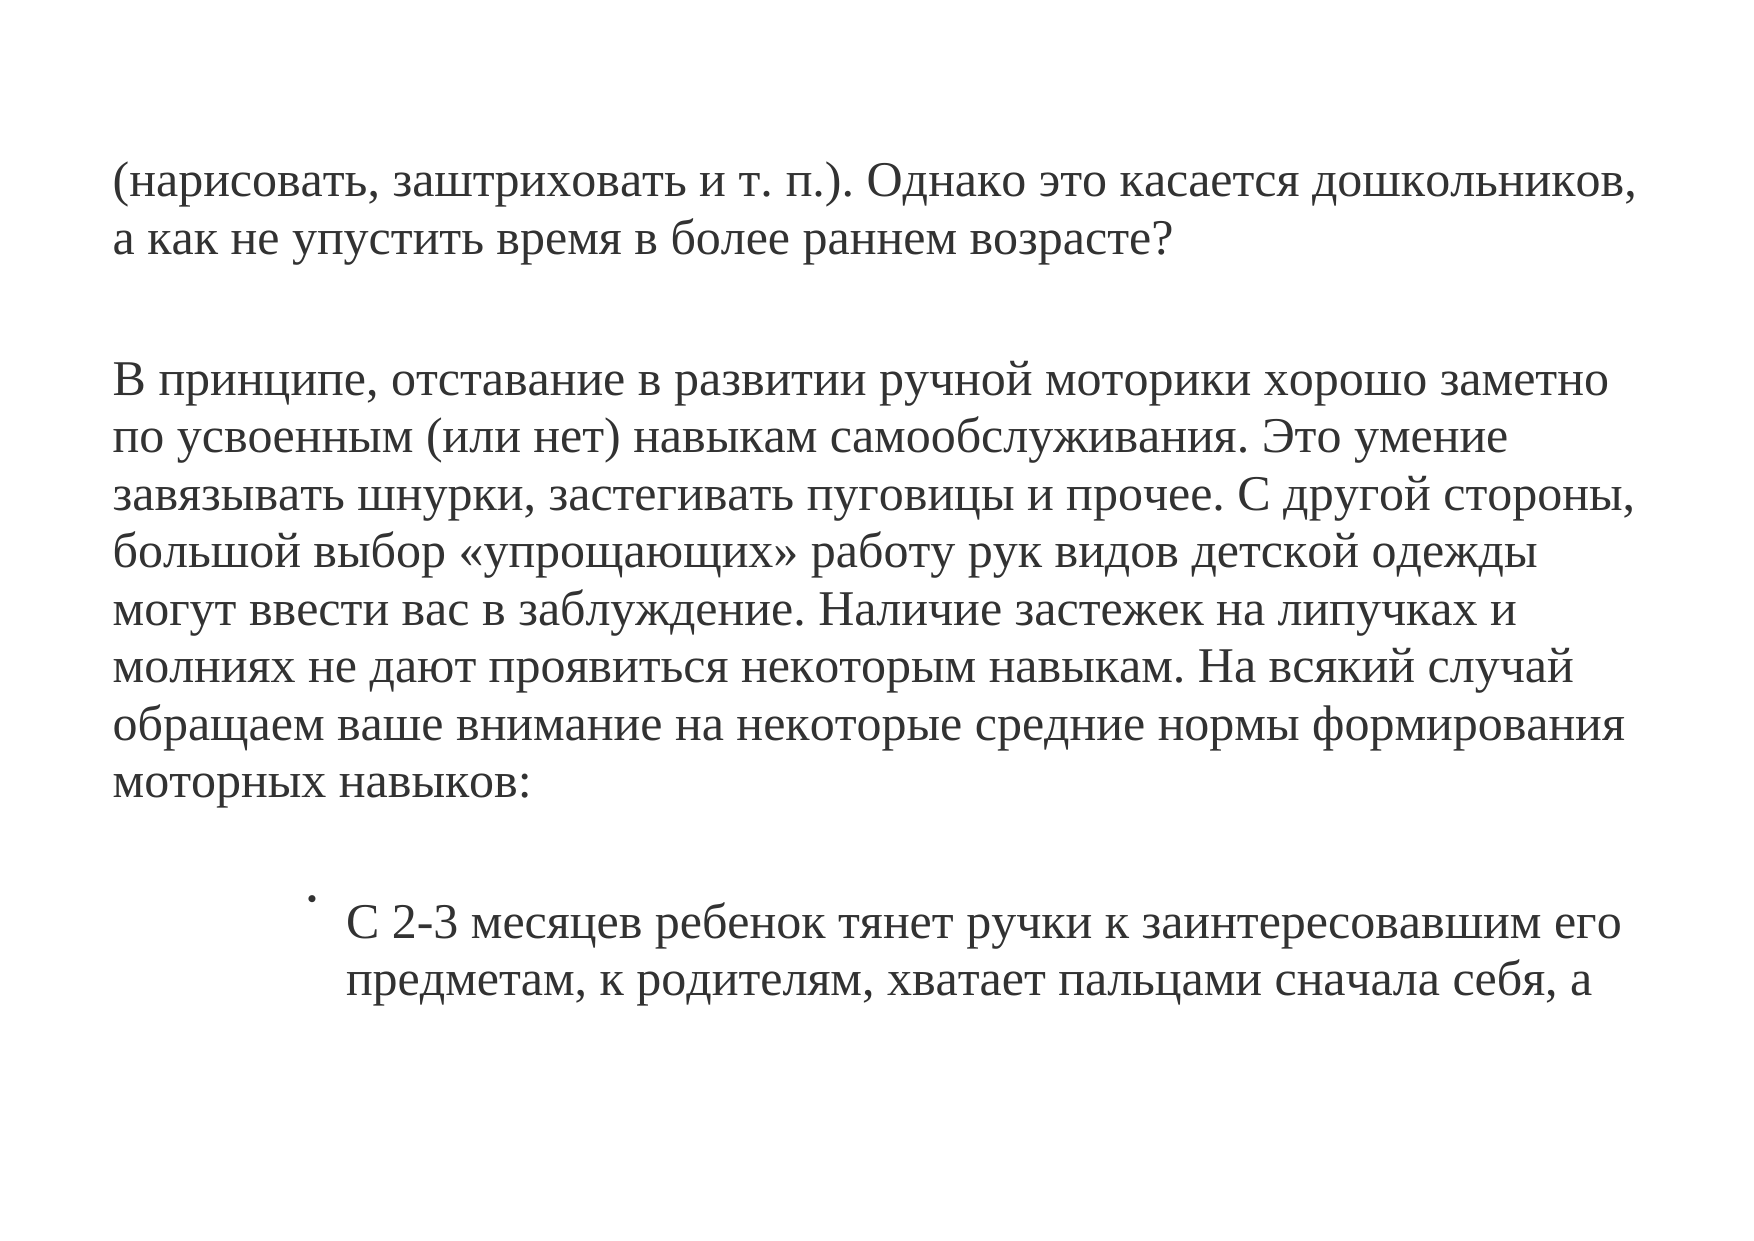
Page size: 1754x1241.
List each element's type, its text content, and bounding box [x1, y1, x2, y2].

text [112, 150, 1641, 265]
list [308, 892, 1641, 1007]
text В принципе, отставание в развитии ручной моторики хорошо заметно по усвоенным (или нет) навыкам самообслуживания. Это умение завязывать шнурки, застегивать пуговицы и прочее. С другой стороны, большой выбор «упрощающих» работу рук видов детской одежды могут ввести вас в заблуждение. Наличие застежек на липучках и молниях не дают проявиться некоторым навыкам. На всякий случай обращаем ваше внимание на некоторые средние нормы формирования моторных навыков: [112, 348, 1641, 808]
